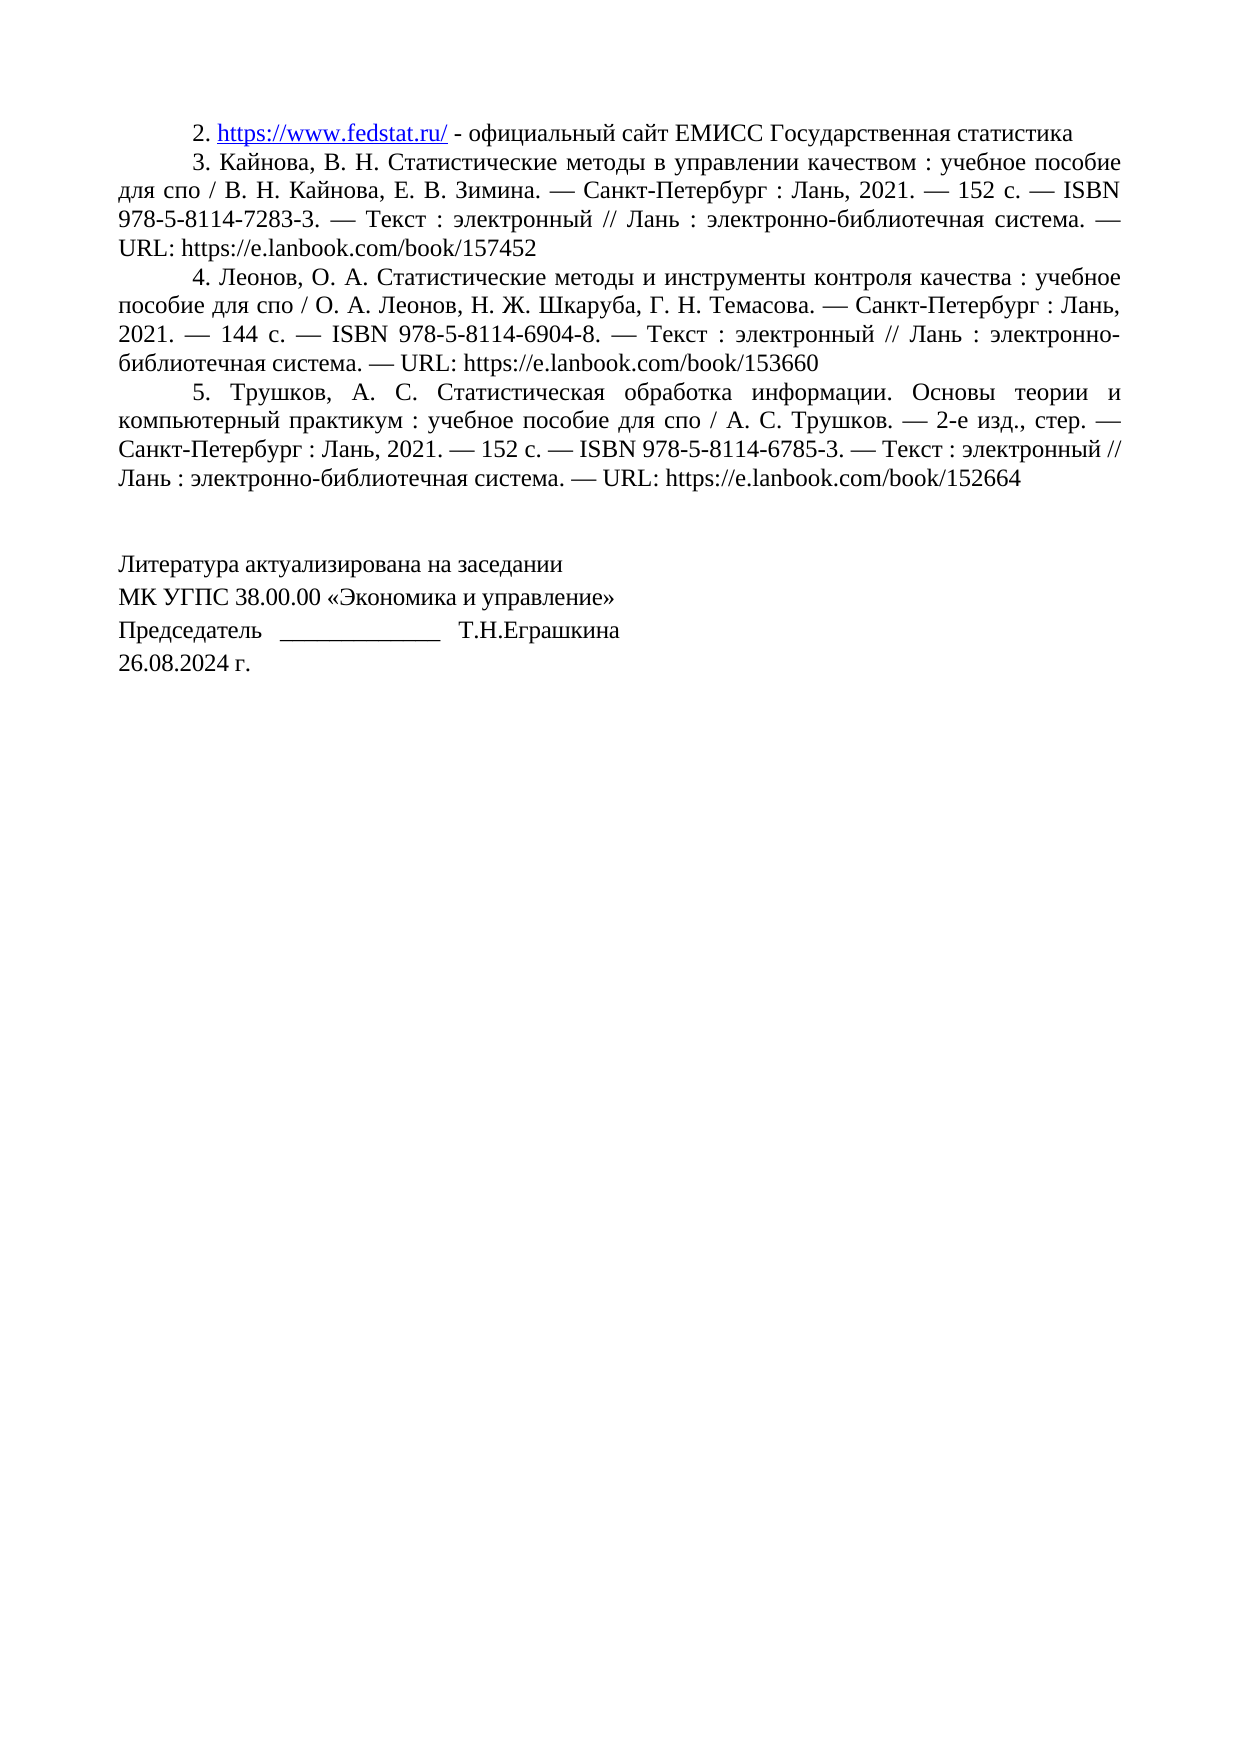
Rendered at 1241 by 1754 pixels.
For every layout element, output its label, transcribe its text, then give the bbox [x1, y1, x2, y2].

text 2. https://www.fedstat.ru/ - официальный сайт ЕМИСС Государственная статистика [118, 118, 1122, 147]
text Председатель _____________ Т.Н.Еграшкина 26.08.2024 г. [118, 615, 620, 677]
text 4. Леонов, О. А. Статистические методы и инструменты контроля качества : учебное пособие для спо / О. А. Леонов, Н. Ж. Шкаруба, Г. Н. Темасова. — Санкт-Петербург : Лань, 2021. — 144 с. — ISBN 978-5-8114-6904-8. — Текст : электронный // Лань : электронно-библиотечная система. — URL: https://e.lanbook.com/book/153660 [118, 262, 1122, 377]
text 3. Кайнова, В. Н. Статистические методы в управлении качеством : учебное пособие для спо / В. Н. Кайнова, Е. В. Зимина. — Санкт-Петербург : Лань, 2021. — 152 с. — ISBN 978-5-8114-7283-3. — Текст : электронный // Лань : электронно-библиотечная система. — URL: https://e.lanbook.com/book/157452 [118, 147, 1122, 262]
text 5. Трушков, А. С. Статистическая обработка информации. Основы теории и компьютерный практикум : учебное пособие для спо / А. С. Трушков. — 2-е изд., стер. — Санкт-Петербург : Лань, 2021. — 152 с. — ISBN 978-5-8114-6785-3. — Текст : электронный // Лань : электронно-библиотечная система. — URL: https://e.lanbook.com/book/152664 [118, 377, 1122, 492]
text Литература актуализирована на заседании МК УГПС 38.00.00 «Экономика и управление» [118, 549, 620, 611]
